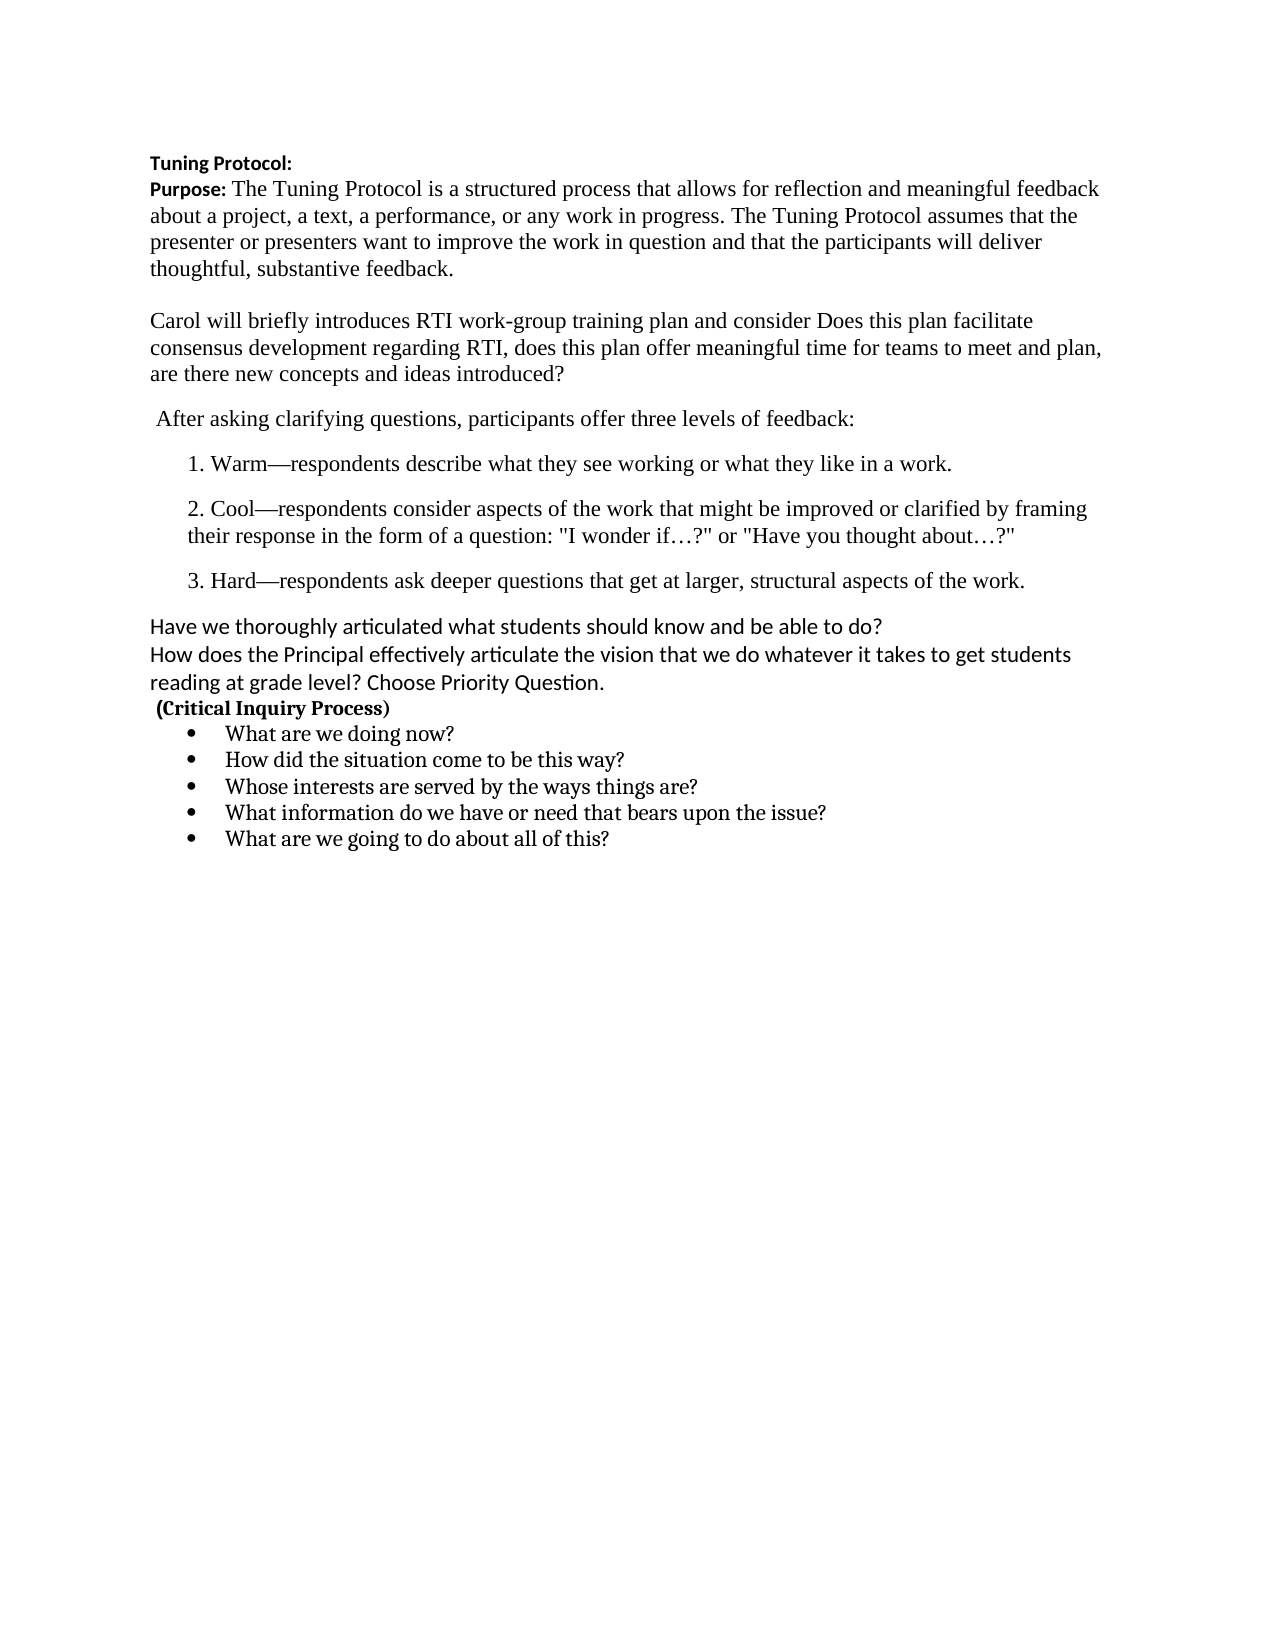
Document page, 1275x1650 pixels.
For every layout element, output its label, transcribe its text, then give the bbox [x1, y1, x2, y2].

text 2. Cool—respondents consider aspects of the work that might be improved or clarified by framing their response in the form of a question: "I wonder if…?" or "Have you thought about…?" [187, 495, 1125, 548]
text Purpose: The Tuning Protocol is a structured process that allows for reflection and meaningful feedback about a project, a text, a performance, or any work in progress. The Tuning Protocol assumes that the presenter or presenters want to improve the work in question and that the participants will deliver thoughtful, substantive feedback. [150, 175, 1125, 281]
text After asking clarifying questions, participants offer three levels of feedback: [150, 405, 1125, 432]
list How did the situation come to be this way? [187, 747, 1125, 773]
text Tuning Protocol: [150, 150, 1125, 175]
text (Critical Inquiry Process) [150, 696, 1125, 721]
list Whose interests are served by the ways things are? [187, 773, 1125, 800]
text 1. Warm—respondents describe what they see working or what they like in a work. [187, 450, 1125, 477]
text 3. Hard—respondents ask deeper questions that get at larger, structural aspects of the work. [187, 567, 1125, 593]
list What information do we have or need that bears upon the issue? [187, 800, 1125, 826]
text How does the Principal effectively articulate the vision that we do whatever it takes to get students reading at grade level? Choose Priority Question. [150, 640, 1125, 696]
list What are we doing now? [187, 721, 1125, 747]
text Have we thoroughly articulated what students should know and be able to do? [150, 612, 1125, 640]
text Carol will briefly introduces RTI work-group training plan and consider Does this plan facilitate consensus development regarding RTI, does this plan offer meaningful time for teams to meet and plan, are there new concepts and ideas introduced? [150, 307, 1125, 386]
list What are we going to do about all of this? [187, 826, 1125, 853]
